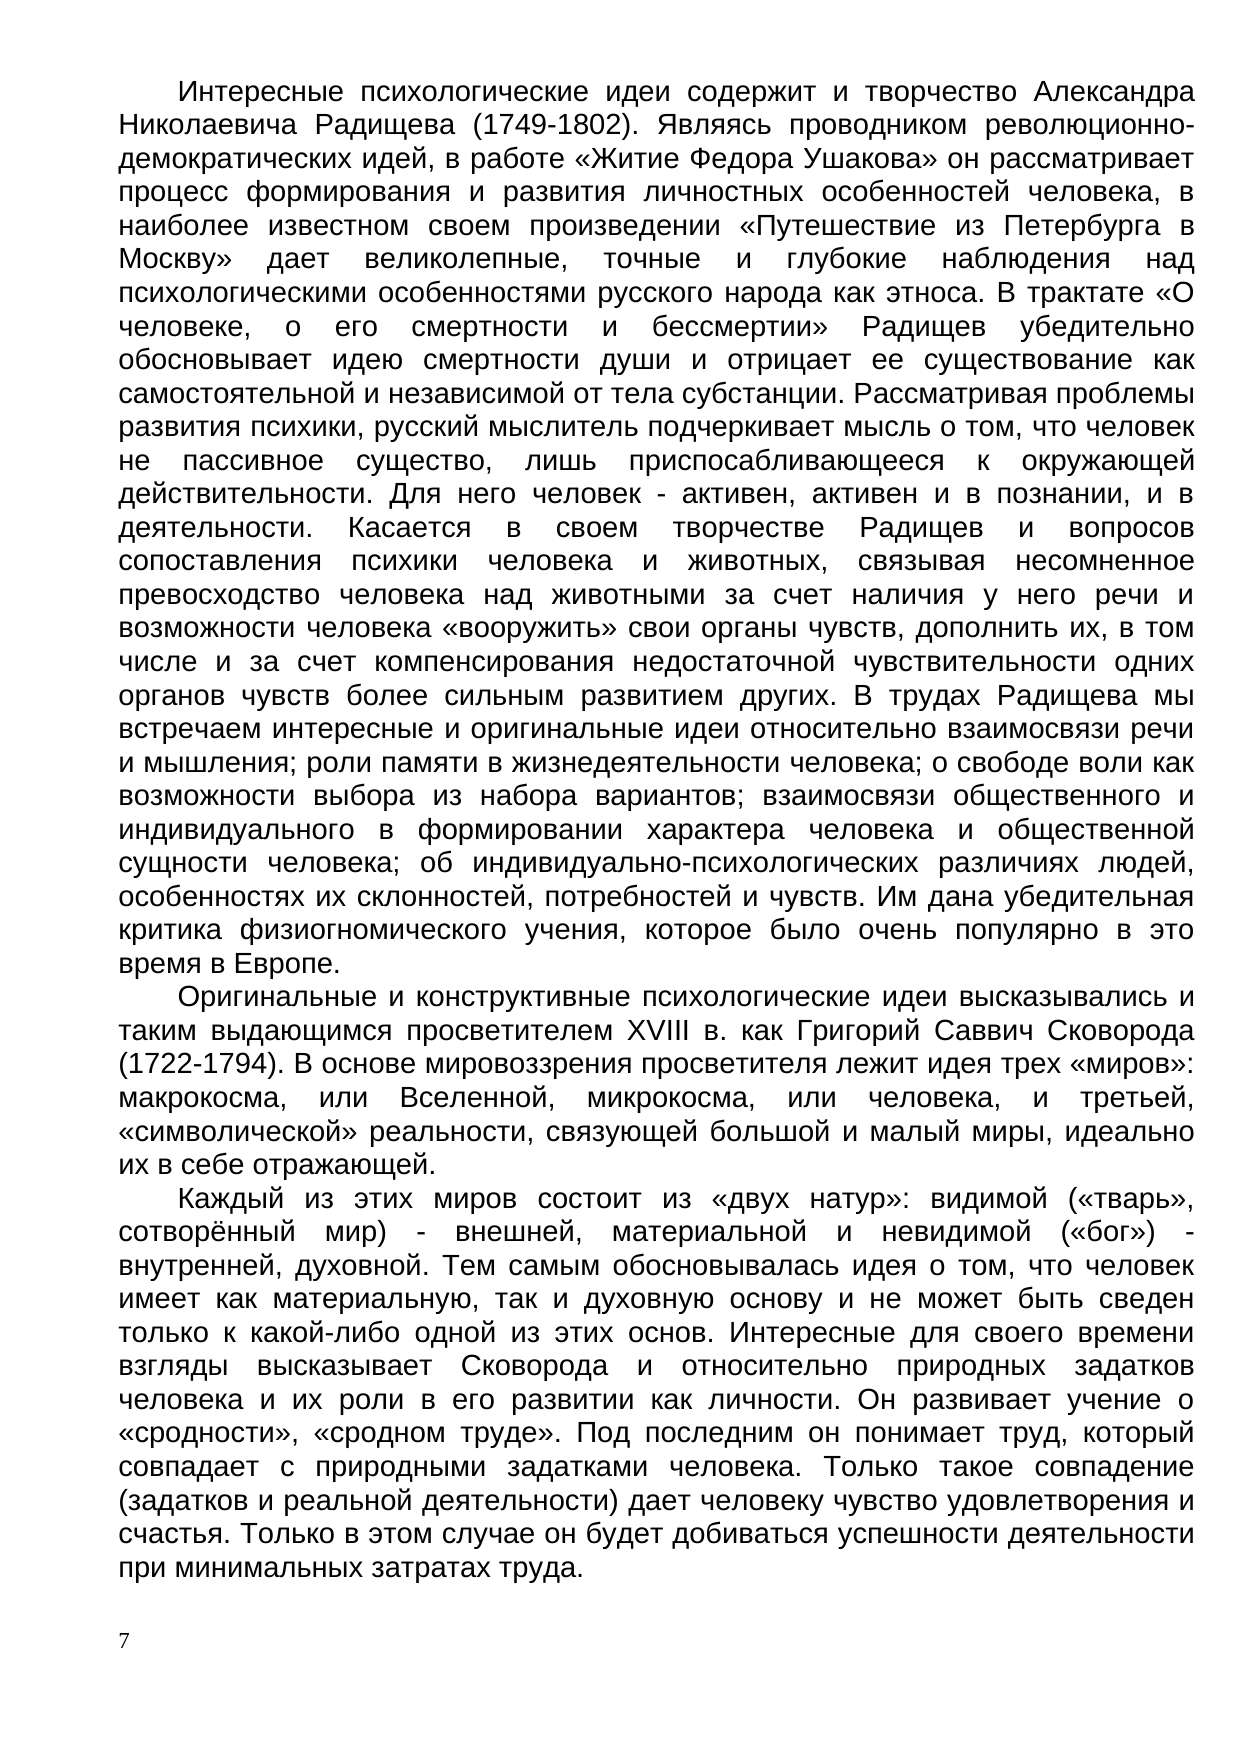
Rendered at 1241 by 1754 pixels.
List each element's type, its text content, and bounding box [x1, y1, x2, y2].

text Интересные психологические идеи содержит и творчество Александра Николаевича Радищева (1749-1802). Являясь проводником революционно-демократических идей, в работе «Житие Федора Ушакова» он рассматривает процесс формирования и развития личностных особенностей человека, в наиболее известном своем произведении «Путешествие из Петербурга в Москву» дает великолепные, точные и глубокие наблюдения над психологическими особенностями русского народа как этноса. В трактате «О человеке, о его смертности и бессмертии» Радищев убедительно обосновывает идею смертности души и отрицает ее существование как самостоятельной и независимой от тела субстанции. Рассматривая проблемы развития психики, русский мыслитель подчеркивает мысль о том, что человек не пассивное существо, лишь приспосабливающееся к окружающей действительности. Для него человек - активен, активен и в познании, и в деятельности. Касается в своем творчестве Радищев и вопросов сопоставления психики человека и животных, связывая несомненное превосходство человека над животными за счет наличия у него речи и возможности человека «вооружить» свои органы чувств, дополнить их, в том числе и за счет компенсирования недостаточной чувствительности одних органов чувств более сильным развитием других. В трудах Радищева мы встречаем интересные и оригинальные идеи относительно взаимосвязи речи и мышления; роли памяти в жизнедеятельности человека; о свободе воли как возможности выбора из набора вариантов; взаимосвязи общественного и индивидуального в формировании характера человека и общественной сущности человека; об индивидуально-психологических различиях людей, особенностях их склонностей, потребностей и чувств. Им дана убедительная критика физиогномического учения, которое было очень популярно в это время в Европе. [118, 74, 1196, 979]
text Каждый из этих миров состоит из «двух натур»: видимой («тварь», сотворённый мир) - внешней, материальной и невидимой («бог») - внутренней, духовной. Тем самым обосновывалась идея о том, что человек имеет как материальную, так и духовную основу и не может быть сведен только к какой-либо одной из этих основ. Интересные для своего времени взгляды высказывает Сковорода и относительно природных задатков человека и их роли в его развитии как личности. Он развивает учение о «сродности», «сродном труде». Под последним он понимает труд, который совпадает с природными задатками человека. Только такое совпадение (задатков и реальной деятельности) дает человеку чувство удовлетворения и счастья. Только в этом случае он будет добиваться успешности деятельности при минимальных затратах труда. [118, 1181, 1196, 1583]
text Оригинальные и конструктивные психологические идеи высказывались и таким выдающимся просветителем XVIII в. как Григорий Саввич Сковорода (1722-1794). В основе мировоззрения просветителя лежит идея трех «миров»: макрокосма, или Вселенной, микрокосма, или человека, и третьей, «символической» реальности, связующей большой и малый миры, идеально их в себе отражающей. [118, 979, 1196, 1181]
